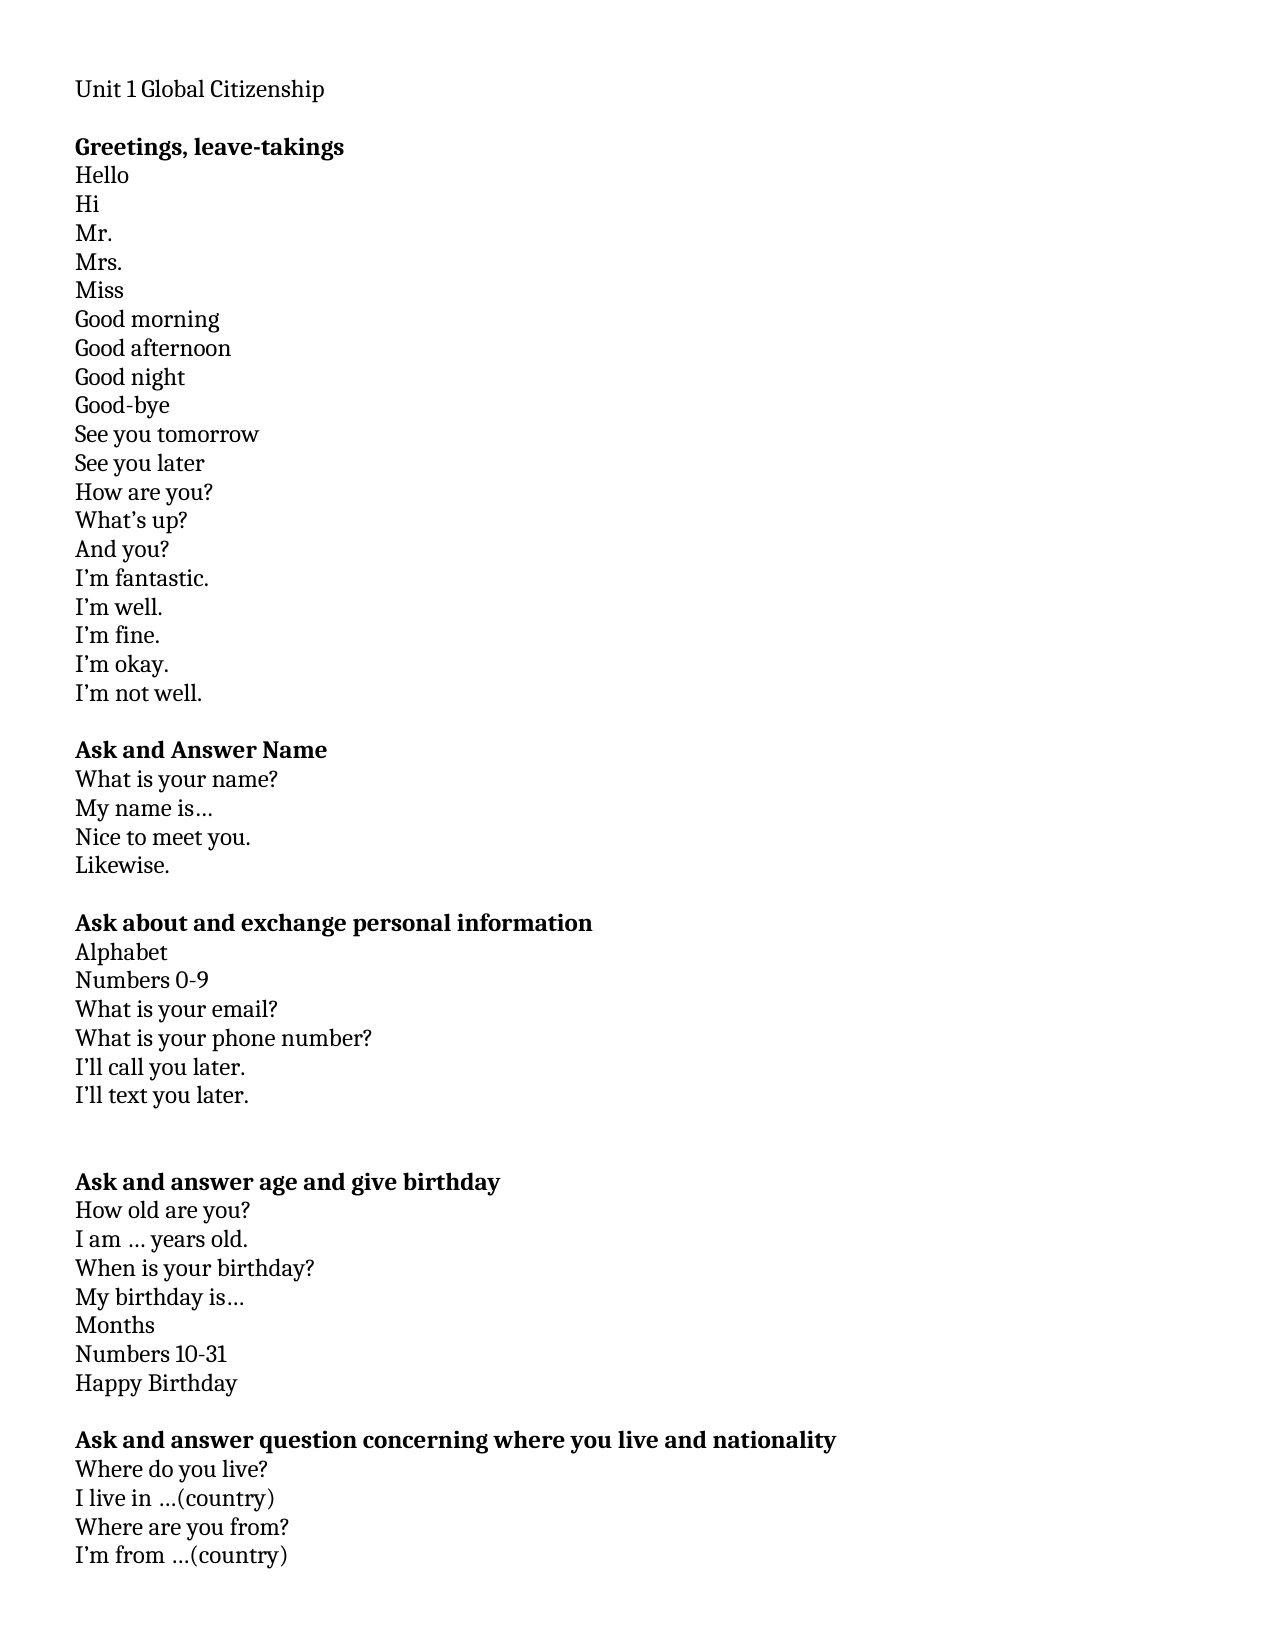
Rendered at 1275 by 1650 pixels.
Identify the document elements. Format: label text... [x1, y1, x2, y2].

text Ask and Answer Name [75, 736, 1200, 765]
text Months [75, 1311, 1200, 1340]
text I’m not well. [75, 679, 1200, 707]
text Where are you from? [75, 1512, 1200, 1541]
text And you? [75, 535, 1200, 564]
text Mrs. [75, 247, 1200, 276]
text Numbers 10-31 [75, 1340, 1200, 1369]
text How are you? [75, 477, 1200, 506]
text Good night [75, 362, 1200, 391]
text Hello [75, 161, 1200, 190]
text Alphabet [75, 937, 1200, 966]
text Numbers 0-9 [75, 966, 1200, 995]
text I am … years old. [75, 1225, 1200, 1254]
text I’m fine. [75, 621, 1200, 650]
text Where do you live? [75, 1455, 1200, 1484]
text See you tomorrow [75, 420, 1200, 449]
text Good morning [75, 305, 1200, 334]
text Unit 1 Global Citizenship [75, 75, 1200, 104]
text Nice to meet you. [75, 822, 1200, 851]
text Hi [75, 190, 1200, 219]
text I’m fantastic. [75, 564, 1200, 592]
text Ask about and exchange personal information [75, 909, 1200, 937]
text I live in …(country) [75, 1484, 1200, 1512]
text See you later [75, 449, 1200, 477]
text Ask and answer age and give birthday [75, 1167, 1200, 1196]
text Mr. [75, 219, 1200, 247]
text I’ll text you later. [75, 1081, 1200, 1110]
text Happy Birthday [75, 1369, 1200, 1397]
text What is your phone number? [75, 1024, 1200, 1052]
text I’ll call you later. [75, 1052, 1200, 1081]
text Good-bye [75, 391, 1200, 420]
text Greetings, leave-takings [75, 132, 1200, 161]
text Good afternoon [75, 334, 1200, 362]
text I’m okay. [75, 650, 1200, 679]
text My name is… [75, 794, 1200, 822]
text My birthday is… [75, 1282, 1200, 1311]
text What is your name? [75, 765, 1200, 794]
text Miss [75, 276, 1200, 305]
text I’m well. [75, 592, 1200, 621]
text Ask and answer question concerning where you live and nationality [75, 1426, 1200, 1455]
text I’m from …(country) [75, 1541, 1200, 1570]
text What’s up? [75, 506, 1200, 535]
text How old are you? [75, 1196, 1200, 1225]
text When is your birthday? [75, 1254, 1200, 1282]
text Likewise. [75, 851, 1200, 880]
text What is your email? [75, 995, 1200, 1024]
